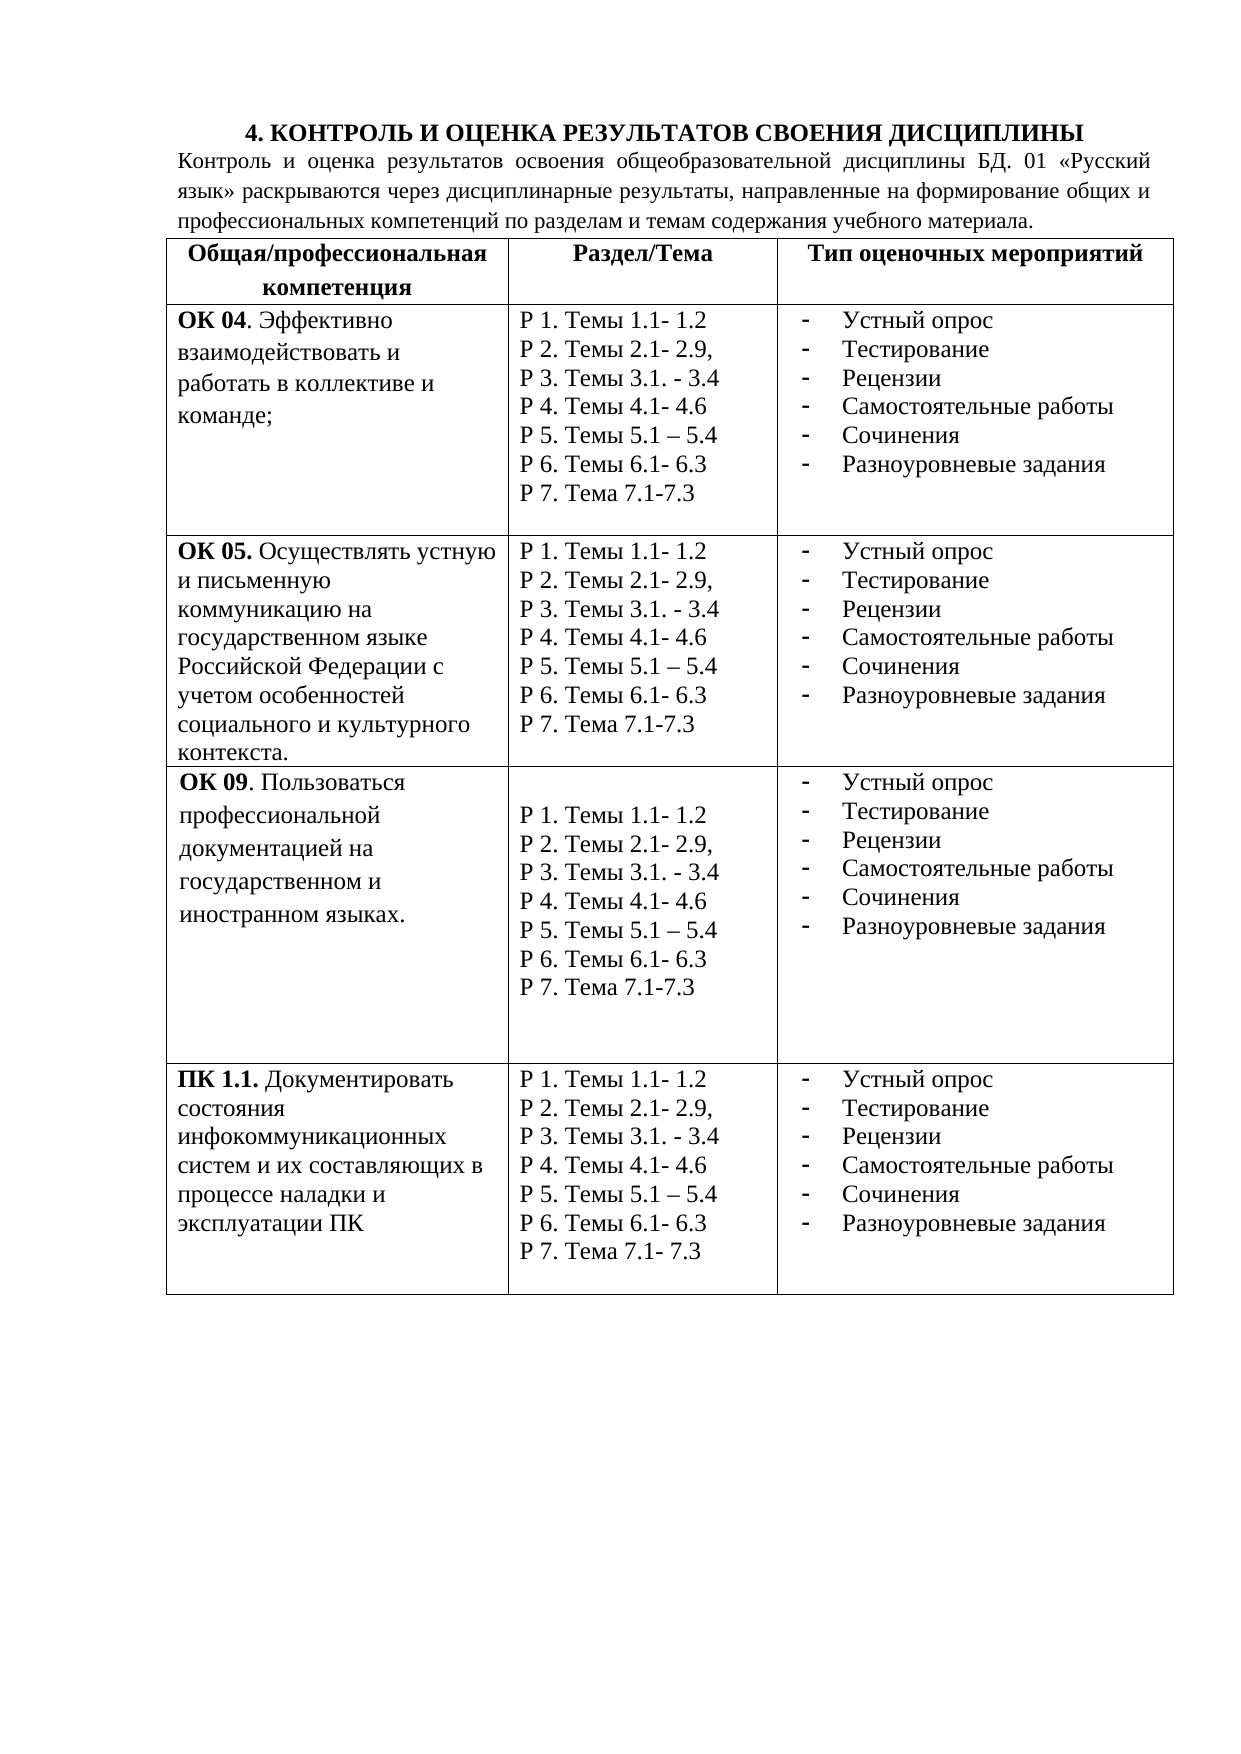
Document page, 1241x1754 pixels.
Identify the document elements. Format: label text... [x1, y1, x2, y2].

table_header Раздел/Тема [509, 239, 777, 304]
table_header Общая/профессиональная компетенция [167, 239, 508, 304]
table_cell ОК 09. Пользоваться профессиональной документацией на государственном и иностранном языках. [167, 767, 508, 1063]
table_cell Р 1. Темы 1.1- 1.2 Р 2. Темы 2.1- 2.9, Р 3. Темы 3.1. - 3.4 Р 4. Темы 4.1- 4.6 Р 5. Темы 5.1 – 5.4 Р 6. Темы 6.1- 6.3 Р 7. Тема 7.1-7.3 [509, 767, 777, 1063]
table_cell Устный опрос Тестирование Рецензии Самостоятельные работы Сочинения Разноуровневые задания [778, 1064, 1173, 1294]
table_cell Устный опрос Тестирование Рецензии Самостоятельные работы Сочинения Разноуровневые задания [778, 305, 1173, 535]
text Контроль и оценка результатов освоения общеобразовательной дисциплины БД. 01 «Русский язык» раскрываются через дисциплинарные результаты, направленные на формирование общих и профессиональных компетенций по разделам и темам содержания учебного материала. [177, 203, 1152, 234]
table_header Тип оценочных мероприятий [778, 239, 1173, 304]
table_cell Р 1. Темы 1.1- 1.2 Р 2. Темы 2.1- 2.9, Р 3. Темы 3.1. - 3.4 Р 4. Темы 4.1- 4.6 Р 5. Темы 5.1 – 5.4 Р 6. Темы 6.1- 6.3 Р 7. Тема 7.1- 7.3 [509, 1064, 777, 1294]
text 4. Контроль и оценка результатов своения Дисциплины [177, 118, 1152, 147]
table_cell Р 1. Темы 1.1- 1.2 Р 2. Темы 2.1- 2.9, Р 3. Темы 3.1. - 3.4 Р 4. Темы 4.1- 4.6 Р 5. Темы 5.1 – 5.4 Р 6. Темы 6.1- 6.3 Р 7. Тема 7.1-7.3 [509, 305, 777, 535]
table_cell Р 1. Темы 1.1- 1.2 Р 2. Темы 2.1- 2.9, Р 3. Темы 3.1. - 3.4 Р 4. Темы 4.1- 4.6 Р 5. Темы 5.1 – 5.4 Р 6. Темы 6.1- 6.3 Р 7. Тема 7.1-7.3 [509, 536, 777, 766]
table_cell ПК 1.1. Документировать состояния инфокоммуникационных систем и их составляющих в процессе наладки и эксплуатации ПК [167, 1064, 508, 1294]
table_cell ОК 04. Эффективно взаимодействовать и работать в коллективе и команде; [167, 305, 508, 535]
table_cell ОК 05. Осуществлять устную и письменную коммуникацию на государственном языке Российской Федерации с учетом особенностей социального и культурного контекста. [167, 536, 508, 766]
table_cell Устный опрос Тестирование Рецензии Самостоятельные работы Сочинения Разноуровневые задания [778, 536, 1173, 766]
table_cell Устный опрос Тестирование Рецензии Самостоятельные работы Сочинения Разноуровневые задания [778, 767, 1173, 1063]
